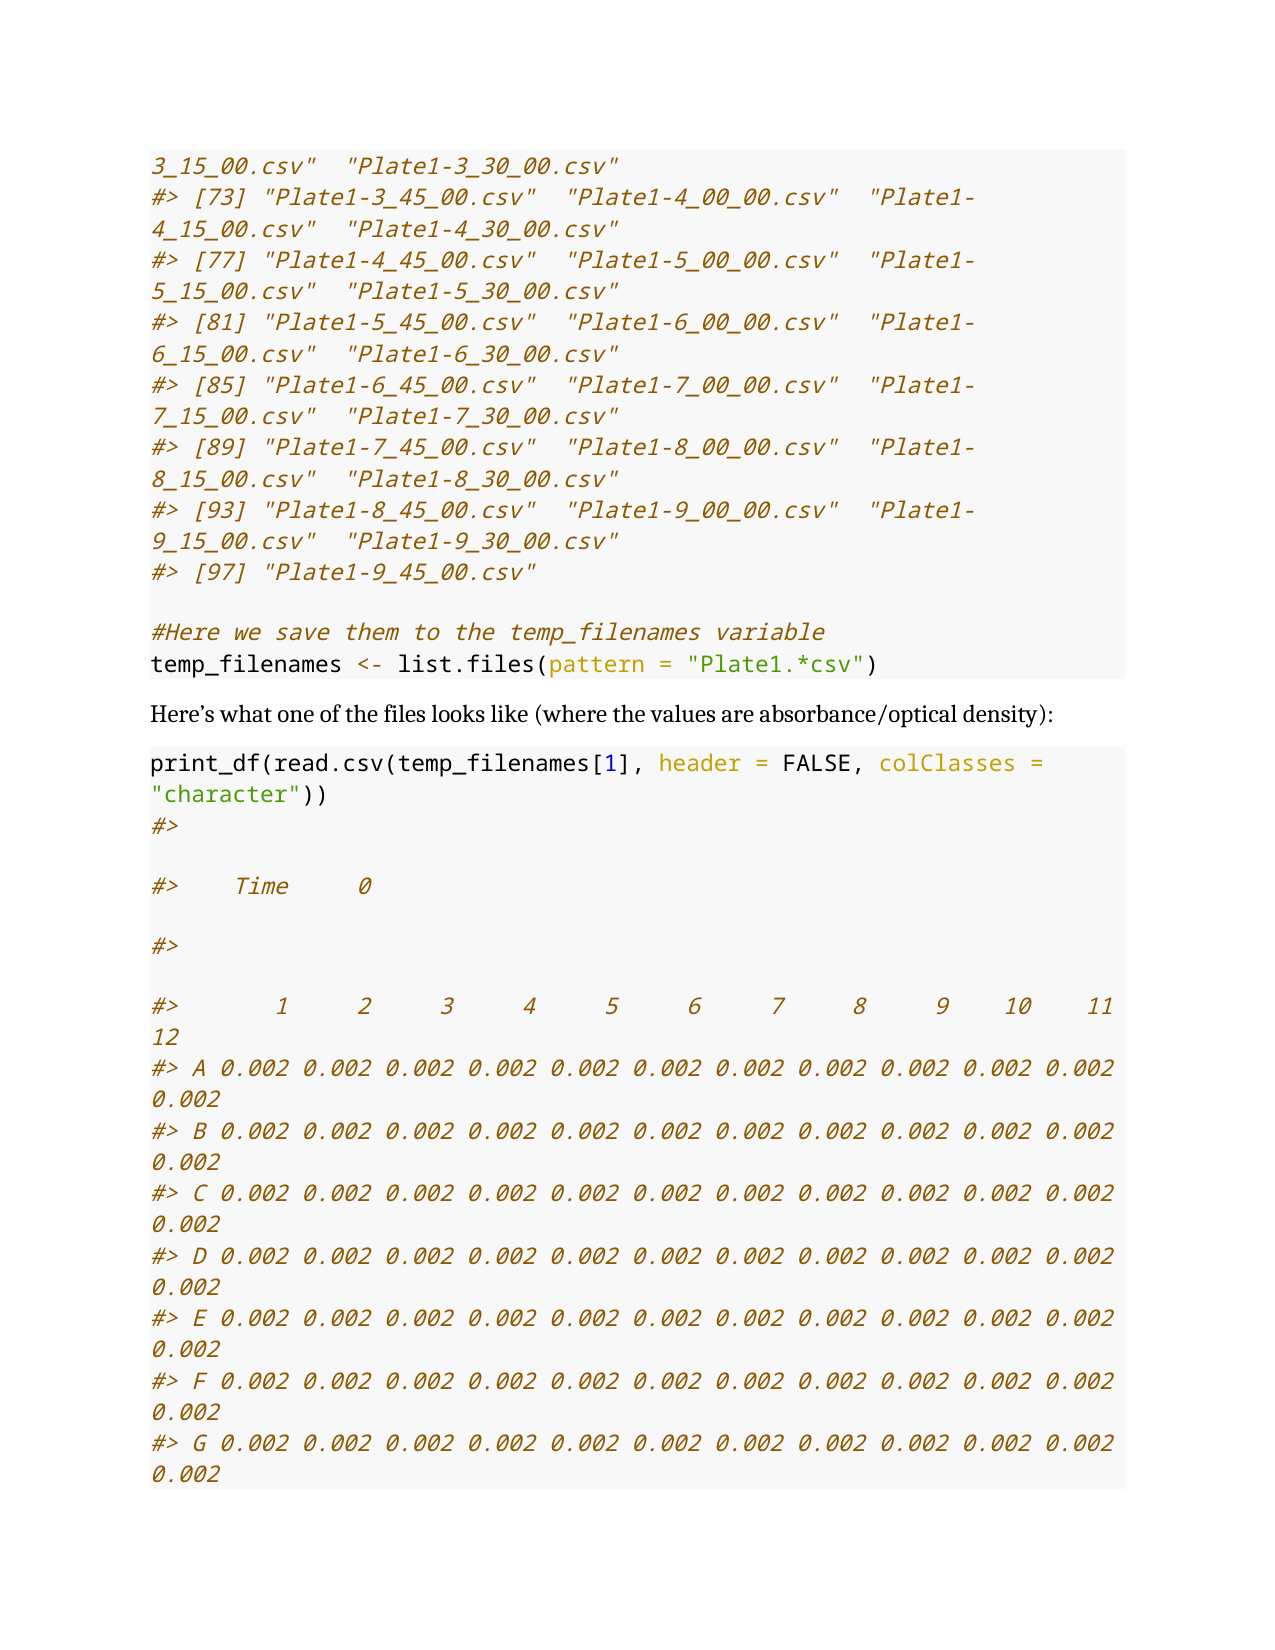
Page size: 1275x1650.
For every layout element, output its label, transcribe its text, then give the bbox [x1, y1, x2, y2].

text Here’s what one of the files looks like (where the values are absorbance/optical density): [150, 699, 1125, 728]
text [150, 150, 1125, 679]
